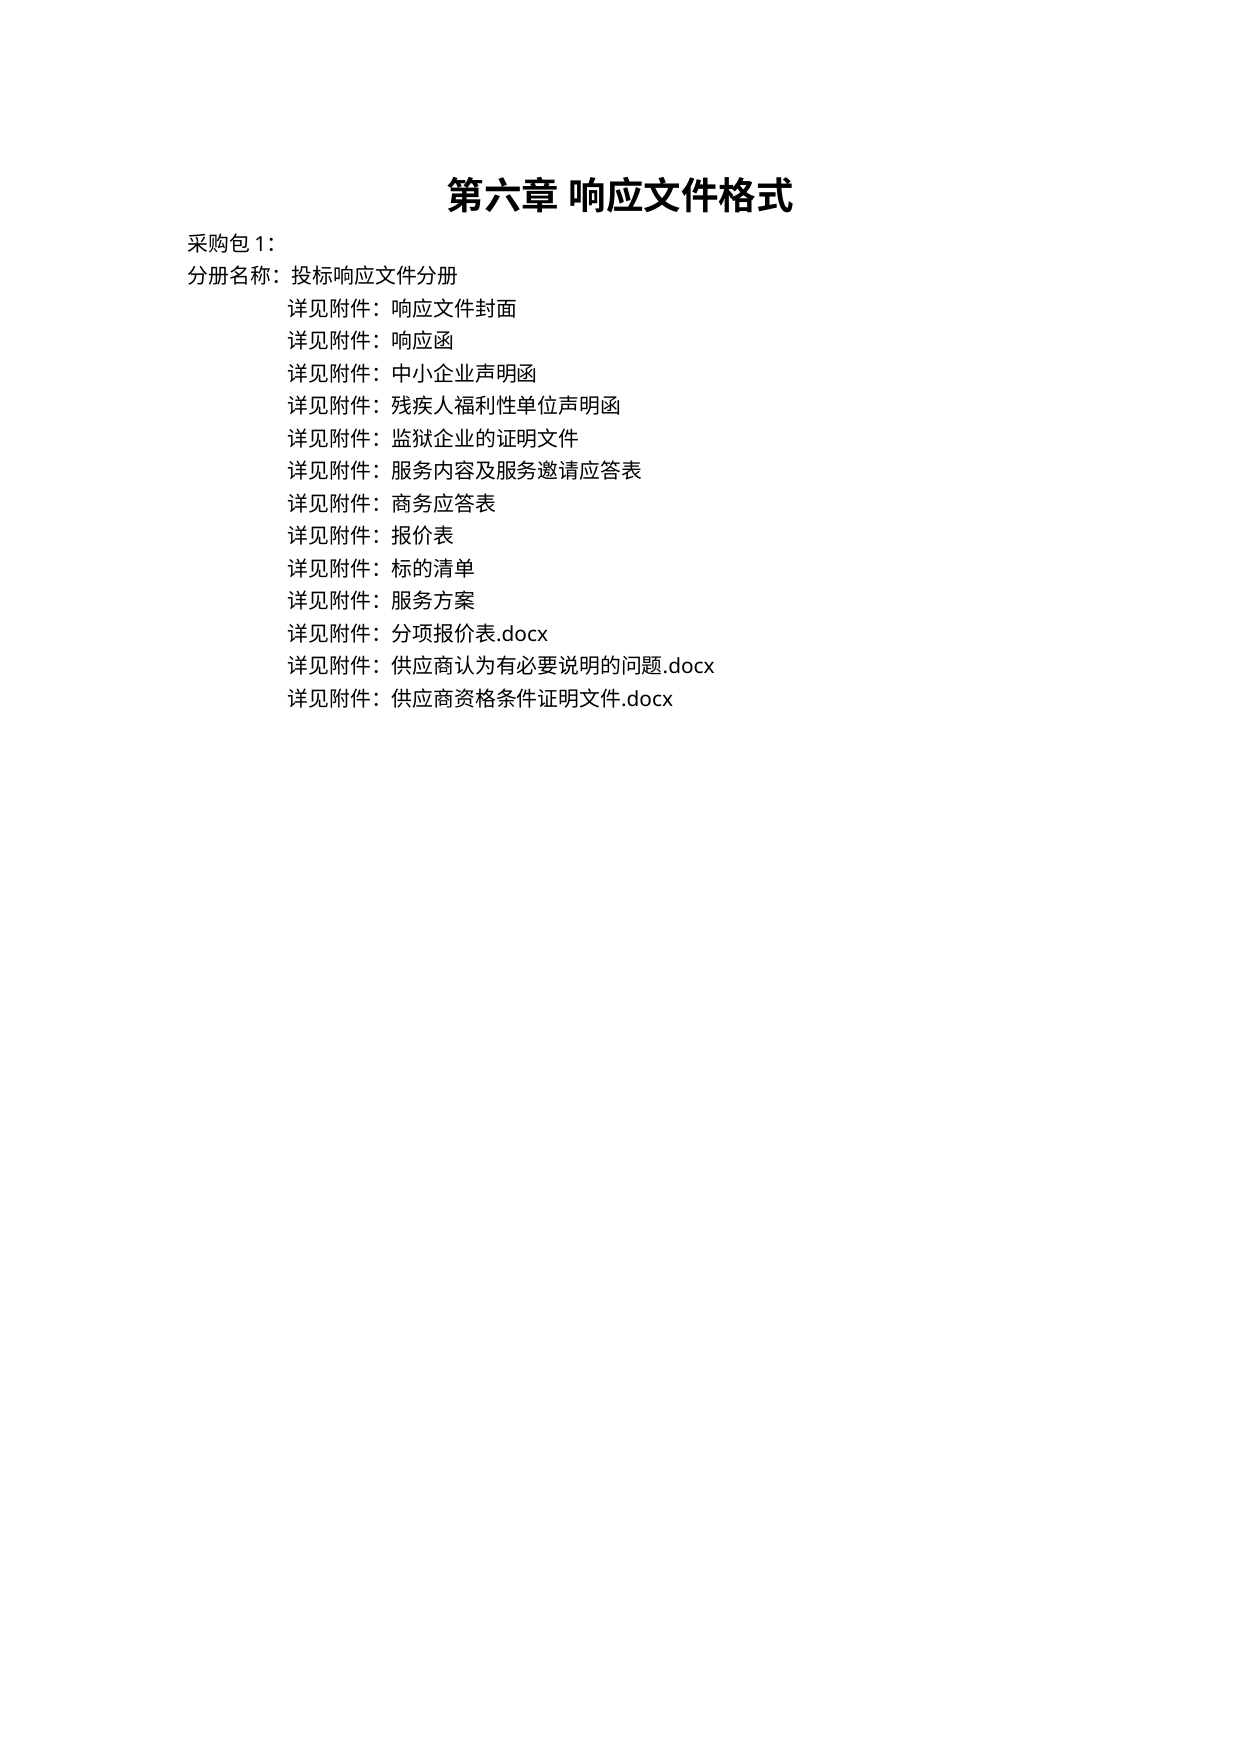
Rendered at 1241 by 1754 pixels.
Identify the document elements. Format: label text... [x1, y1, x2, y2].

text 详见附件：残疾人福利性单位声明函 [187, 389, 1053, 422]
text 详见附件：标的清单 [187, 552, 1053, 584]
text 详见附件：服务内容及服务邀请应答表 [187, 454, 1053, 487]
text 详见附件：响应函 [187, 324, 1053, 357]
text 详见附件：分项报价表.docx [187, 617, 1053, 649]
text 详见附件：供应商认为有必要说明的问题.docx [187, 649, 1053, 682]
text 第六章 响应文件格式 [187, 162, 1053, 227]
text 分册名称：投标响应文件分册 [187, 259, 1053, 292]
text 详见附件：中小企业声明函 [187, 357, 1053, 389]
text 详见附件：商务应答表 [187, 487, 1053, 519]
text 采购包1： [187, 227, 1053, 259]
text 详见附件：响应文件封面 [187, 292, 1053, 324]
text 详见附件：监狱企业的证明文件 [187, 422, 1053, 454]
text 详见附件：供应商资格条件证明文件.docx [187, 682, 1053, 714]
text 详见附件：报价表 [187, 519, 1053, 552]
text 详见附件：服务方案 [187, 584, 1053, 617]
